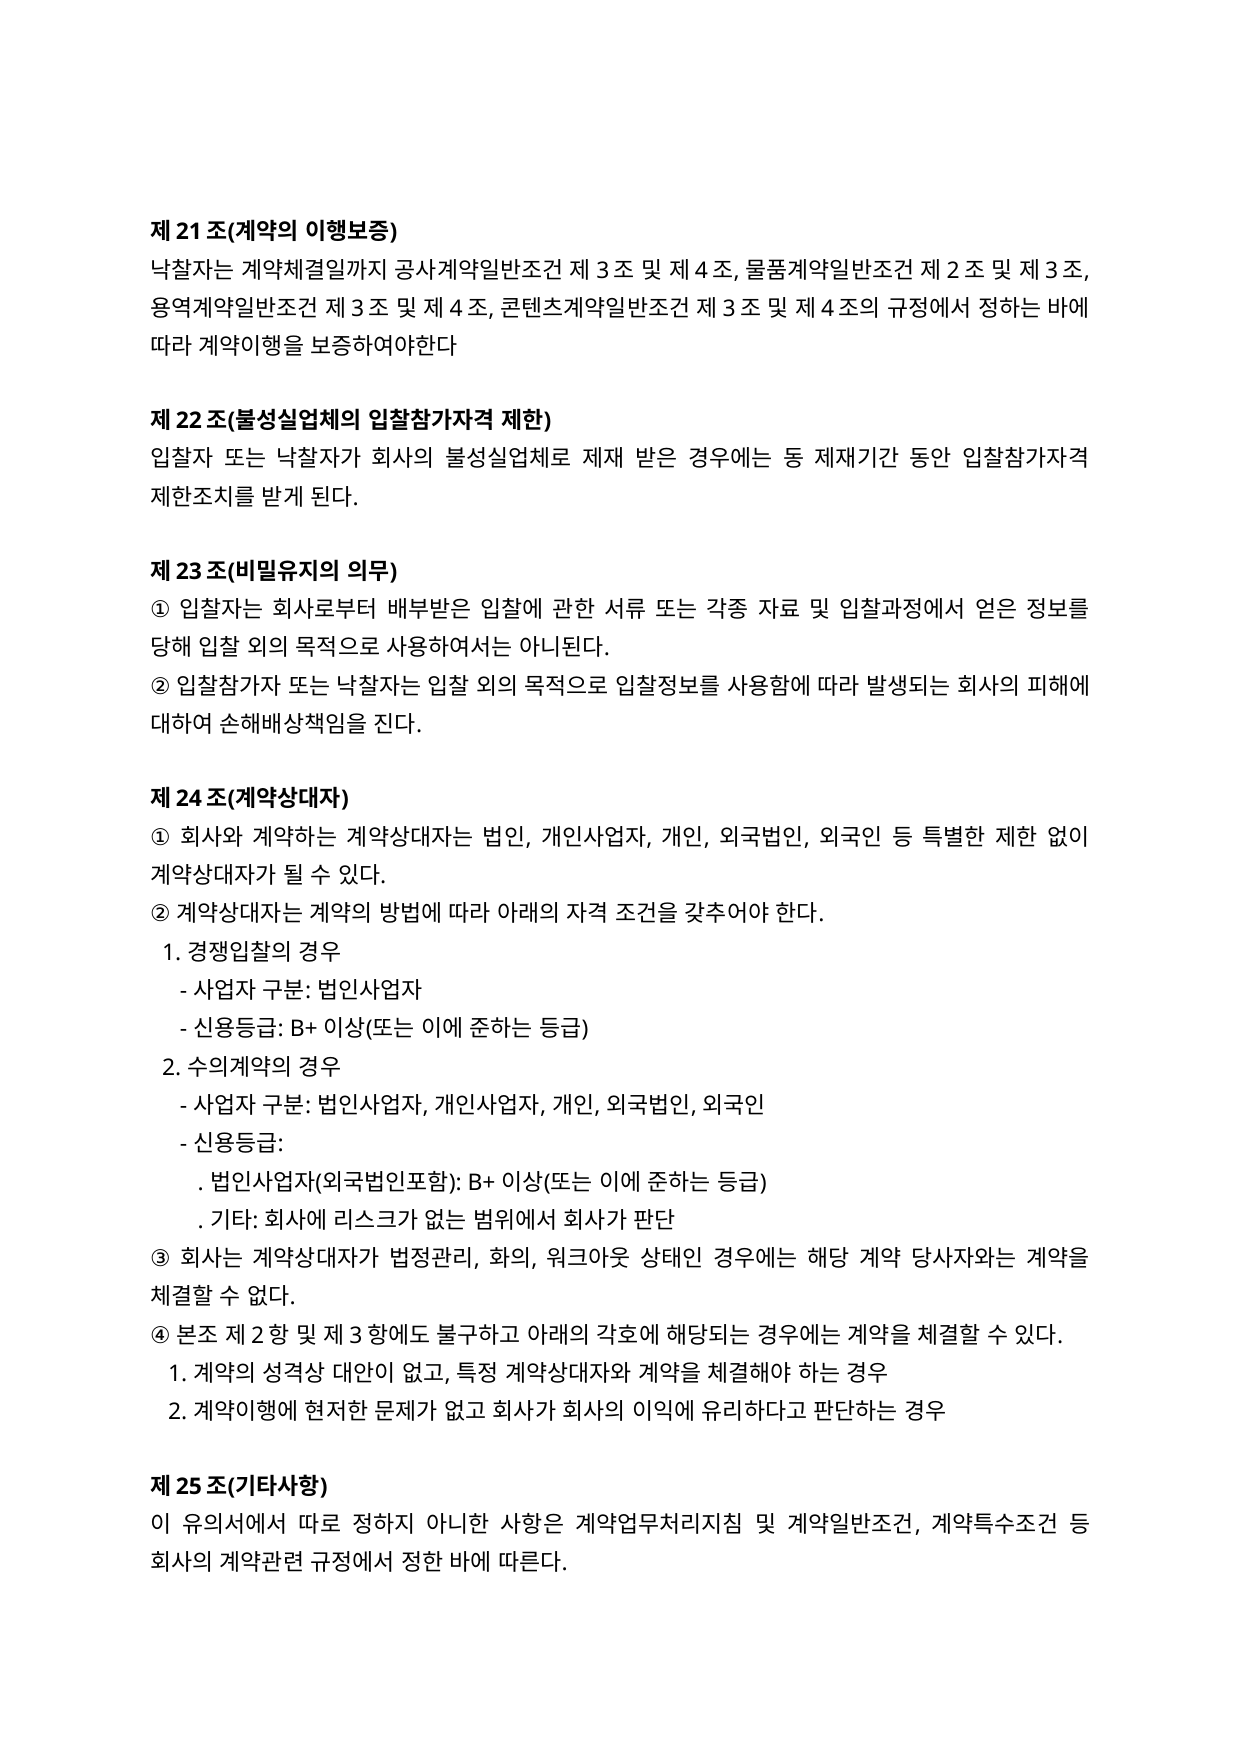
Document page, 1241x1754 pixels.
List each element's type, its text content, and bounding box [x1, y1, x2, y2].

text 이 유의서에서 따로 정하지 아니한 사항은 계약업무처리지침 및 계약일반조건, 계약특수조건 등 회사의 계약관련 규정에서 정한 바에 따른다. [150, 1506, 1090, 1577]
text ② 입찰참가자 또는 낙찰자는 입찰 외의 목적으로 입찰정보를 사용함에 따라 발생되는 회사의 피해에 대하여 손해배상책임을 진다. [150, 668, 1090, 739]
text ① 회사와 계약하는 계약상대자는 법인, 개인사업자, 개인, 외국법인, 외국인 등 특별한 제한 없이 계약상대자가 될 수 있다. [150, 818, 1090, 890]
text - 사업자 구분: 법인사업자 [150, 972, 1090, 1005]
text 제22조(불성실업체의 입찰참가자격 제한) [150, 402, 1090, 435]
text ① 입찰자는 회사로부터 배부받은 입찰에 관한 서류 또는 각종 자료 및 입찰과정에서 얻은 정보를 당해 입찰 외의 목적으로 사용하여서는 아니된다. [150, 591, 1090, 663]
text - 신용등급: [150, 1125, 1090, 1158]
text ② 계약상대자는 계약의 방법에 따라 아래의 자격 조건을 갖추어야 한다. [150, 895, 1090, 928]
text ④ 본조 제2항 및 제3항에도 불구하고 아래의 각호에 해당되는 경우에는 계약을 체결할 수 있다. [150, 1317, 1090, 1350]
text 제24조(계약상대자) [150, 780, 1090, 813]
text - 신용등급: B+ 이상(또는 이에 준하는 등급) [150, 1010, 1090, 1043]
text 1. 경쟁입찰의 경우 [150, 933, 1090, 967]
text 입찰자 또는 낙찰자가 회사의 불성실업체로 제재 받은 경우에는 동 제재기간 동안 입찰참가자격 제한조치를 받게 된다. [150, 440, 1090, 512]
text 1. 계약의 성격상 대안이 없고, 특정 계약상대자와 계약을 체결해야 하는 경우 [150, 1355, 1090, 1388]
text 낙찰자는 계약체결일까지 공사계약일반조건 제3조 및 제4조, 물품계약일반조건 제2조 및 제3조, 용역계약일반조건 제3조 및 제4조, 콘텐츠계약일반조건 제3조 및 제4조의 규정에서 정하는 바에 따라 계약이행을 보증하여야한다 [150, 251, 1090, 361]
text ③ 회사는 계약상대자가 법정관리, 화의, 워크아웃 상태인 경우에는 해당 계약 당사자와는 계약을 체결할 수 없다. [150, 1240, 1090, 1312]
text 제23조(비밀유지의 의무) [150, 553, 1090, 586]
text . 법인사업자(외국법인포함): B+ 이상(또는 이에 준하는 등급) [150, 1163, 1090, 1197]
text 제25조(기타사항) [150, 1467, 1090, 1501]
text 2. 수의계약의 경우 [150, 1048, 1090, 1082]
text 2. 계약이행에 현저한 문제가 없고 회사가 회사의 이익에 유리하다고 판단하는 경우 [150, 1393, 1090, 1427]
text 제21조(계약의 이행보증) [150, 213, 1090, 246]
text . 기타: 회사에 리스크가 없는 범위에서 회사가 판단 [150, 1202, 1090, 1235]
text - 사업자 구분: 법인사업자, 개인사업자, 개인, 외국법인, 외국인 [150, 1087, 1090, 1120]
